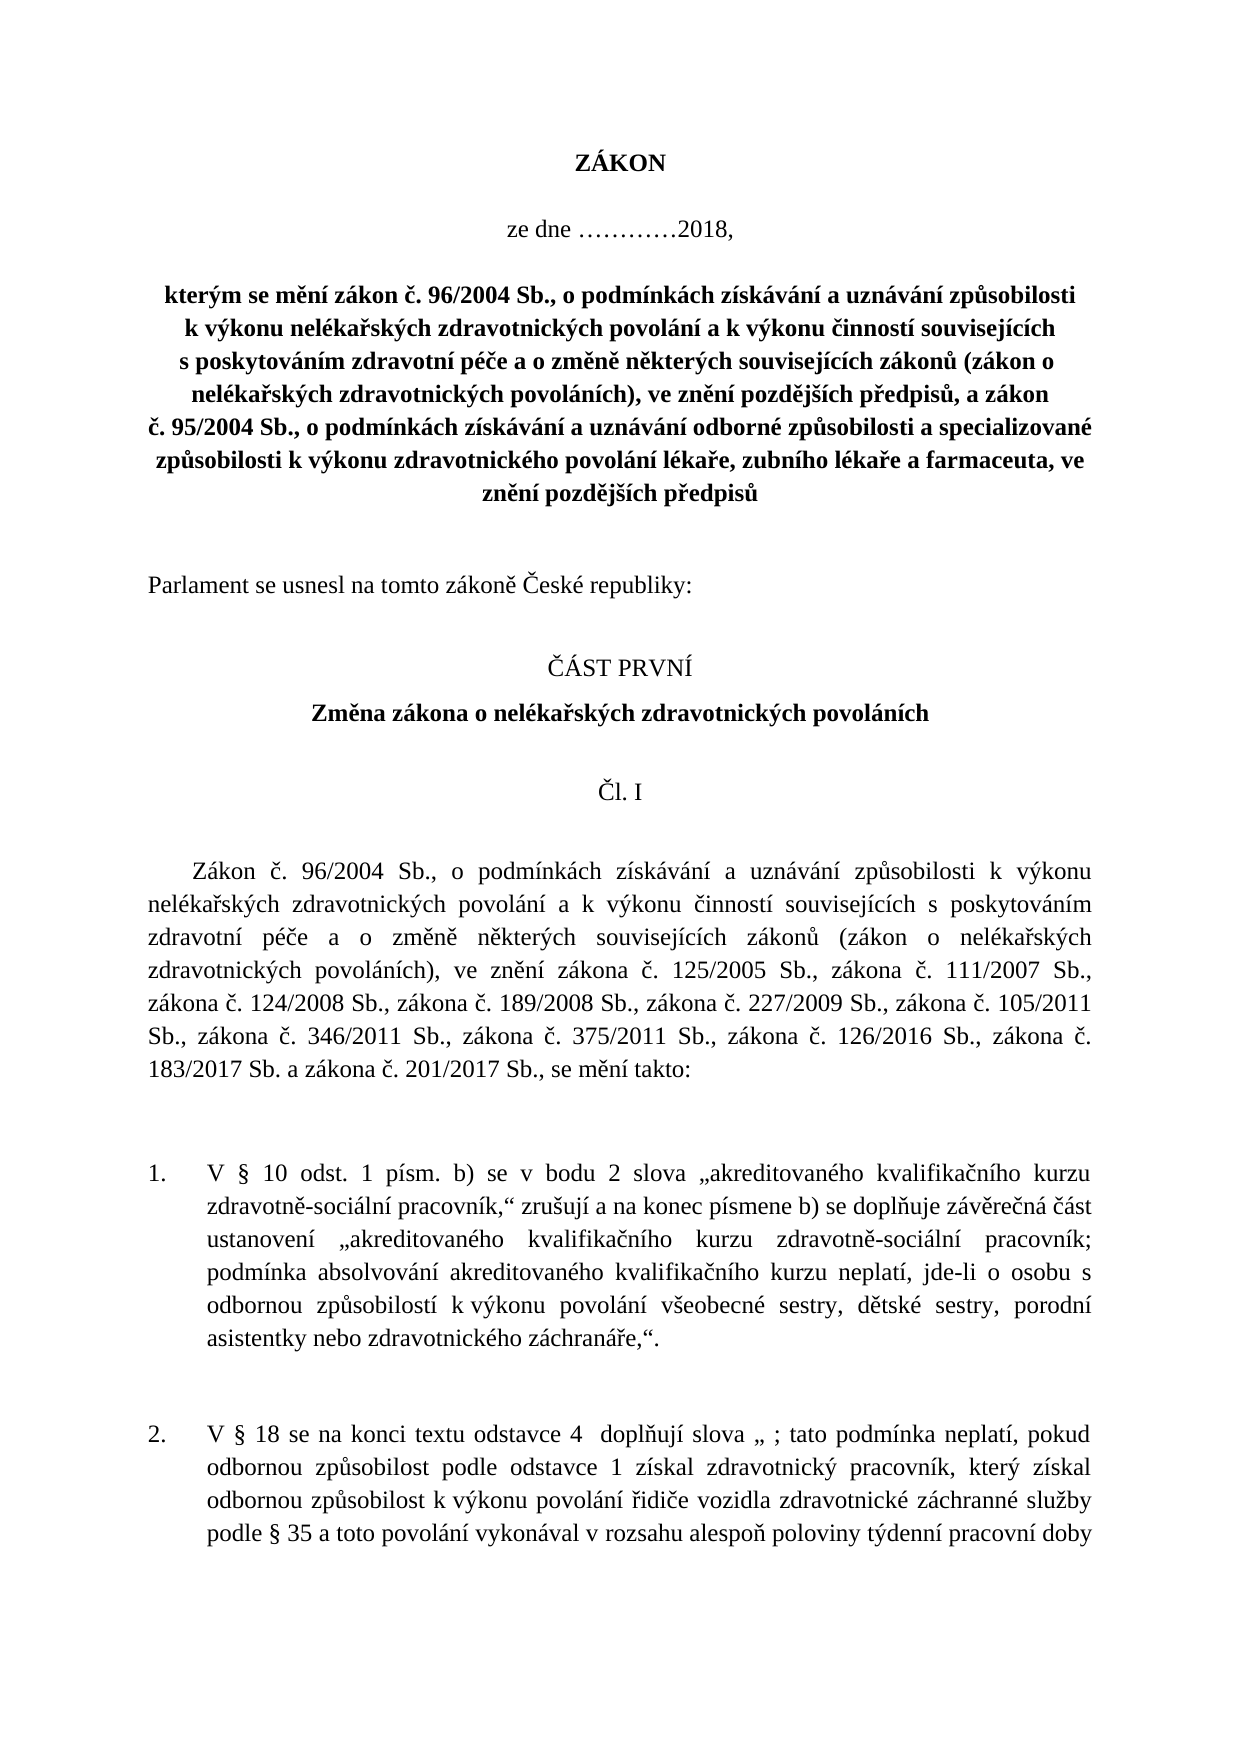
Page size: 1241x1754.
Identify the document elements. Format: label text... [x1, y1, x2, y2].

text kterým se mění zákon č. 96/2004 Sb., o podmínkách získávání a uznávání způsobilosti k výkonu nelékařských zdravotnických povolání a k výkonu činností souvisejících s poskytováním zdravotní péče a o změně některých souvisejících zákonů (zákon o nelékařských zdravotnických povoláních), ve znění pozdějších předpisů, a zákon č. 95/2004 Sb., o podmínkách získávání a uznávání odborné způsobilosti a specializované způsobilosti k výkonu zdravotnického povolání lékaře, zubního lékaře a farmaceuta, ve znění pozdějších předpisů [148, 280, 1093, 507]
text Čl. I [148, 777, 1093, 806]
text ze dne …………2018, [148, 214, 1093, 243]
text ZÁKON [148, 148, 1093, 176]
text ČÁST PRVNÍ [148, 653, 1093, 682]
text Parlament se usnesl na tomto zákoně České republiky: [148, 570, 1093, 598]
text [148, 1419, 1093, 1546]
text V § 10 odst. 1 písm. b) se v bodu 2 slova „akreditovaného kvalifikačního kurzu zdravotně-sociální pracovník,“ zrušují a na konec písmene b) se doplňuje závěrečná část ustanovení „akreditovaného kvalifikačního kurzu zdravotně-sociální pracovník; podmínka absolvování akreditovaného kvalifikačního kurzu neplatí, jde-li o osobu s odbornou způsobilostí k výkonu povolání všeobecné sestry, dětské sestry, porodní asistentky nebo zdravotnického záchranáře,“. [148, 1158, 1093, 1352]
text Zákon č. 96/2004 Sb., o podmínkách získávání a uznávání způsobilosti k výkonu nelékařských zdravotnických povolání a k výkonu činností souvisejících s poskytováním zdravotní péče a o změně některých souvisejících zákonů (zákon o nelékařských zdravotnických povoláních), ve znění zákona č. 125/2005 Sb., zákona č. 111/2007 Sb., zákona č. 124/2008 Sb., zákona č. 189/2008 Sb., zákona č. 227/2009 Sb., zákona č. 105/2011 Sb., zákona č. 346/2011 Sb., zákona č. 375/2011 Sb., zákona č. 126/2016 Sb., zákona č. 183/2017 Sb. a zákona č. 201/2017 Sb., se mění takto: [148, 856, 1093, 1083]
text Změna zákona o nelékařských zdravotnických povoláních [148, 698, 1093, 727]
